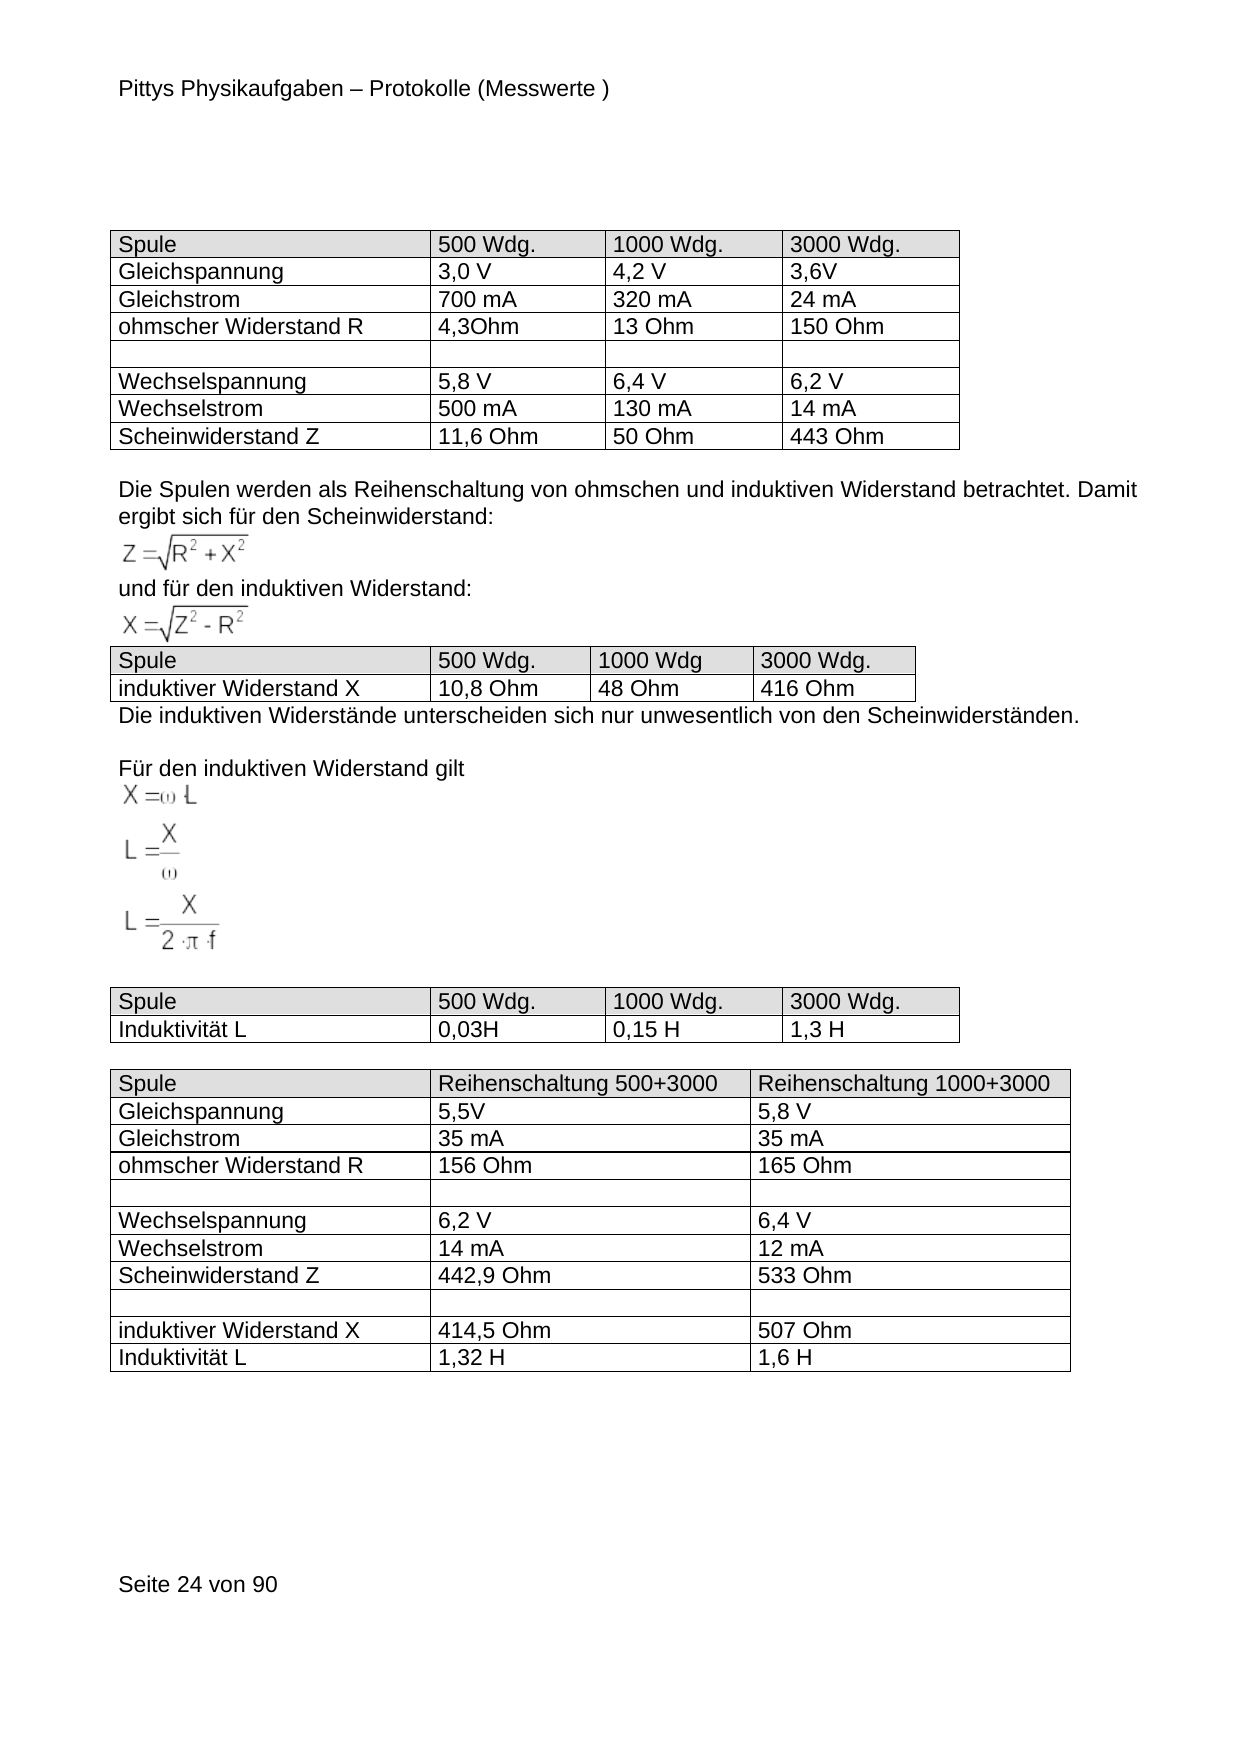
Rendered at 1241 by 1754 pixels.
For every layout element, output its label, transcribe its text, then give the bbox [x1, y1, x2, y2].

table_cell 5,8 V [431, 368, 605, 394]
table_cell 414,5 Ohm [431, 1317, 750, 1343]
table_cell 50 Ohm [606, 423, 782, 449]
table_header 500 Wdg. [431, 647, 590, 673]
table_header Spule [111, 1070, 430, 1097]
table_cell 443 Ohm [783, 423, 959, 449]
table_header 3000 Wdg. [783, 988, 959, 1014]
table_cell 1,3 H [783, 1016, 959, 1042]
table_cell [111, 341, 430, 367]
table_cell 156 Ohm [431, 1153, 750, 1179]
table_cell Wechselspannung [111, 1207, 430, 1234]
table_header 1000 Wdg [591, 647, 753, 673]
table_cell [431, 1290, 750, 1316]
table_cell Wechselstrom [111, 1235, 430, 1261]
table_cell 150 Ohm [783, 313, 959, 339]
table_cell 35 mA [751, 1125, 1070, 1151]
table_header 1000 Wdg. [606, 231, 782, 257]
table_cell 3,6V [783, 258, 959, 285]
table_cell [783, 341, 959, 367]
table_header Spule [111, 231, 430, 257]
table_cell 6,4 V [751, 1207, 1070, 1234]
table_header Reihenschaltung 1000+3000 [751, 1070, 1070, 1097]
table_cell [606, 341, 782, 367]
table_cell induktiver Widerstand X [111, 675, 430, 701]
table_cell [751, 1180, 1070, 1206]
table_header 1000 Wdg. [606, 988, 782, 1014]
table_cell [431, 341, 605, 367]
table_cell ohmscher Widerstand R [111, 1153, 430, 1179]
table_header Spule [111, 647, 430, 673]
table_cell Gleichspannung [111, 258, 430, 285]
table_cell 442,9 Ohm [431, 1262, 750, 1288]
table_cell 4,2 V [606, 258, 782, 285]
table_cell 500 mA [431, 395, 605, 422]
table_cell 3,0 V [431, 258, 605, 285]
table_cell 165 Ohm [751, 1153, 1070, 1179]
table_cell [111, 1180, 430, 1206]
table_header 3000 Wdg. [783, 231, 959, 257]
table_cell Scheinwiderstand Z [111, 1262, 430, 1288]
table_cell 1,6 H [751, 1344, 1070, 1371]
table_cell Wechselspannung [111, 368, 430, 394]
table_cell Gleichspannung [111, 1098, 430, 1124]
table_cell Scheinwiderstand Z [111, 423, 430, 449]
table_cell 700 mA [431, 286, 605, 312]
table_cell 0,15 H [606, 1016, 782, 1042]
table_header 3000 Wdg. [754, 647, 915, 673]
table_cell 507 Ohm [751, 1317, 1070, 1343]
table_cell 416 Ohm [754, 675, 915, 701]
table_cell 533 Ohm [751, 1262, 1070, 1288]
table_cell 35 mA [431, 1125, 750, 1151]
text Für den induktiven Widerstand gilt [118, 755, 1152, 781]
table_cell 6,4 V [606, 368, 782, 394]
table_cell 4,3Ohm [431, 313, 605, 339]
text und für den induktiven Widerstand: [118, 574, 1152, 601]
table_cell ohmscher Widerstand R [111, 313, 430, 339]
table_cell 1,32 H [431, 1344, 750, 1371]
table_cell 14 mA [783, 395, 959, 422]
table_cell 24 mA [783, 286, 959, 312]
table_cell [431, 1180, 750, 1206]
table_cell induktiver Widerstand X [111, 1317, 430, 1343]
table_cell Gleichstrom [111, 286, 430, 312]
table_header Reihenschaltung 500+3000 [431, 1070, 750, 1097]
table_cell Induktivität L [111, 1016, 430, 1042]
table_cell 10,8 Ohm [431, 675, 590, 701]
table_cell Wechselstrom [111, 395, 430, 422]
table_cell 12 mA [751, 1235, 1070, 1261]
table_cell 5,8 V [751, 1098, 1070, 1124]
table_cell [751, 1290, 1070, 1316]
table_cell 130 mA [606, 395, 782, 422]
table_cell 5,5V [431, 1098, 750, 1124]
table_header 500 Wdg. [431, 231, 605, 257]
table_cell 48 Ohm [591, 675, 753, 701]
table_cell 14 mA [431, 1235, 750, 1261]
text Die Spulen werden als Reihenschaltung von ohmschen und induktiven Widerstand betrachtet. Damit ergibt sich für den Scheinwiderstand: [118, 476, 1152, 529]
table_cell Induktivität L [111, 1344, 430, 1371]
table_cell 0,03H [431, 1016, 605, 1042]
table_cell 320 mA [606, 286, 782, 312]
table_header Spule [111, 988, 430, 1014]
table_cell 11,6 Ohm [431, 423, 605, 449]
table_cell [111, 1290, 430, 1316]
table_cell 6,2 V [431, 1207, 750, 1234]
table_cell Gleichstrom [111, 1125, 430, 1151]
table_header 500 Wdg. [431, 988, 605, 1014]
table_cell 6,2 V [783, 368, 959, 394]
text Die induktiven Widerstände unterscheiden sich nur unwesentlich von den Scheinwiderständen. [118, 702, 1152, 728]
table_cell 13 Ohm [606, 313, 782, 339]
